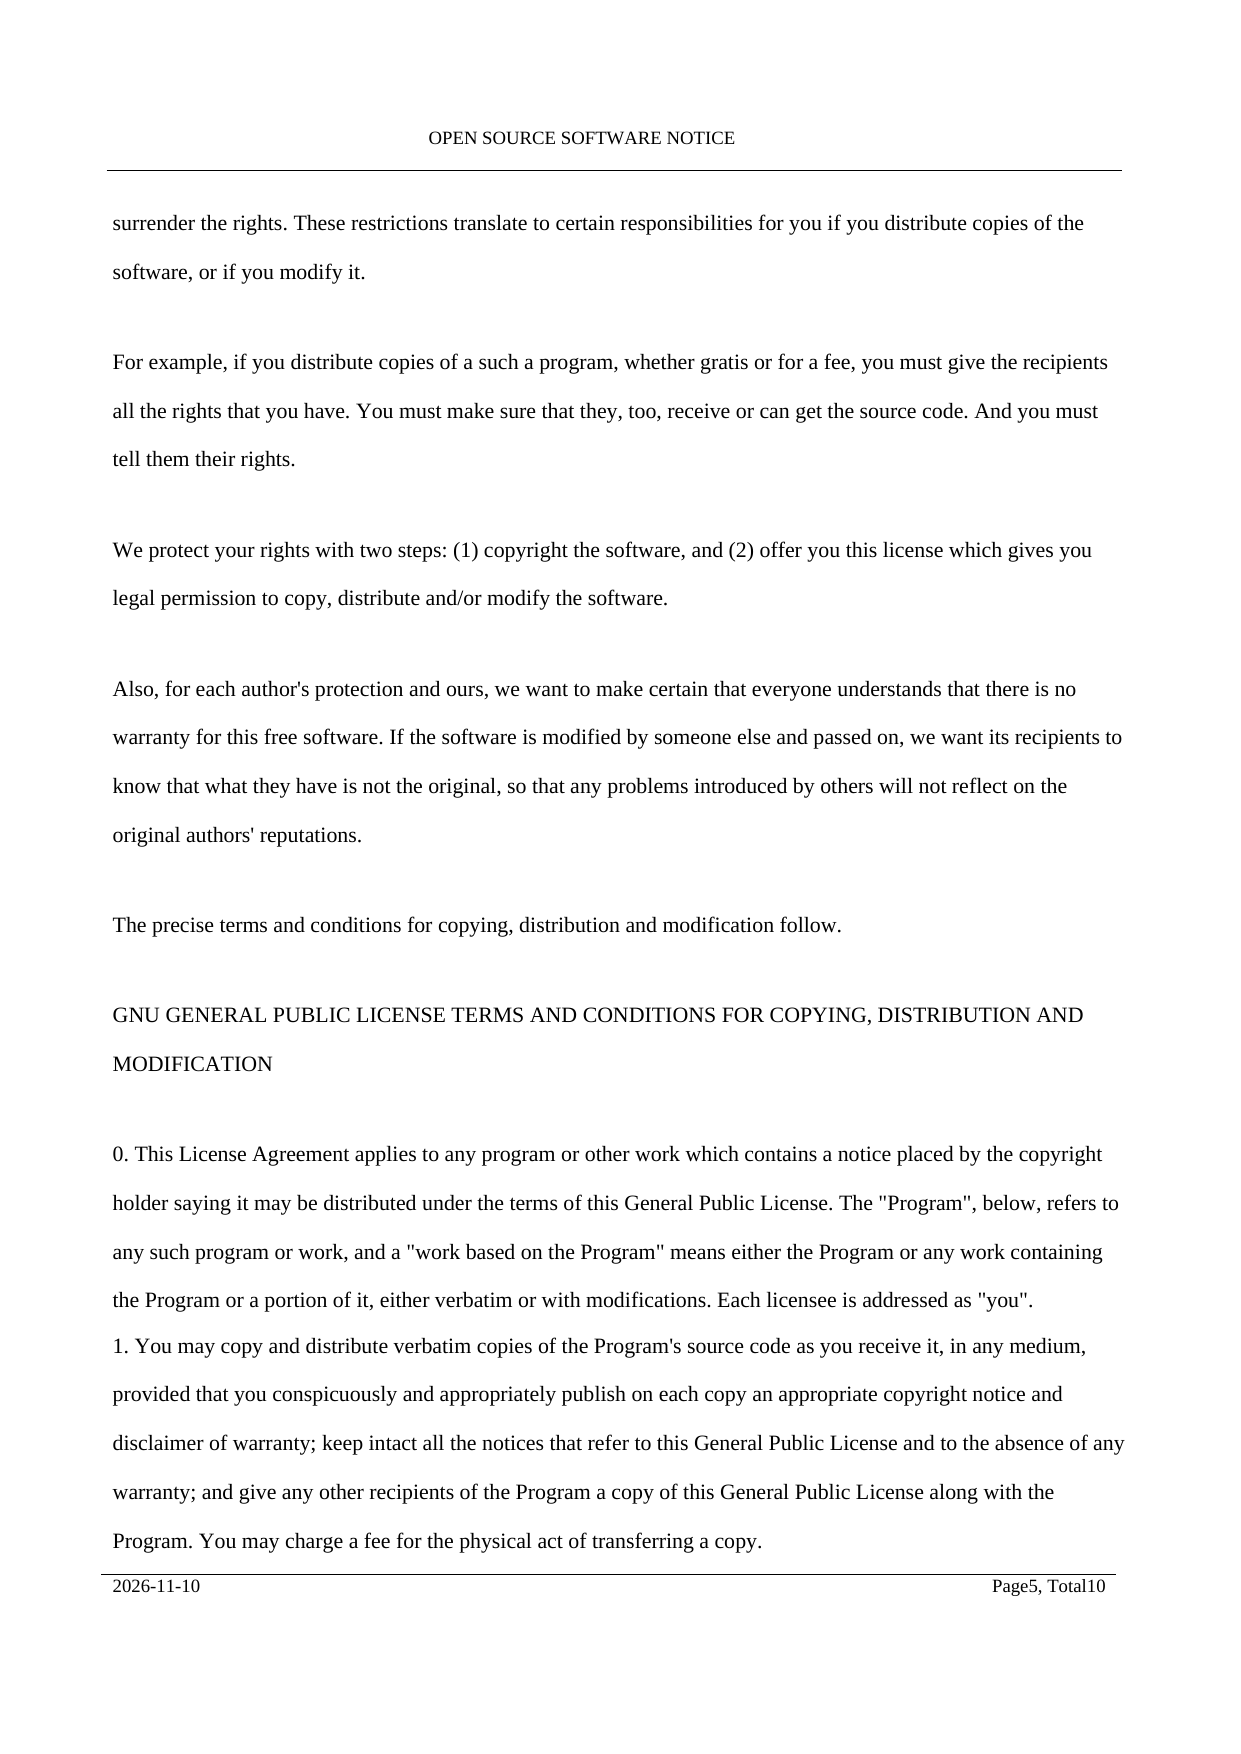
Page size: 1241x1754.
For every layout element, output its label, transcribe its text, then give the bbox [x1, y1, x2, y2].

text 1. You may copy and distribute verbatim copies of the Program's source code as you receive it, in any medium, provided that you conspicuously and appropriately publish on each copy an appropriate copyright notice and disclaimer of warranty; keep intact all the notices that refer to this General Public License and to the absence of any warranty; and give any other recipients of the Program a copy of this General Public License along with the Program. You may charge a fee for the physical act of transferring a copy. [112, 1329, 1128, 1556]
text The precise terms and conditions for copying, distribution and modification follow. [112, 908, 1128, 941]
text We protect your rights with two steps: (1) copyright the software, and (2) offer you this license which gives you legal permission to copy, distribute and/or modify the software. [112, 533, 1128, 614]
text For example, if you distribute copies of a such a program, whether gratis or for a fee, you must give the recipients all the rights that you have. You must make sure that they, too, receive or can get the source code. And you must tell them their rights. [112, 345, 1128, 475]
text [112, 206, 1128, 288]
text 0. This License Agreement applies to any program or other work which contains a notice placed by the copyright holder saying it may be distributed under the terms of this General Public License. The "Program", below, refers to any such program or work, and a "work based on the Program" means either the Program or any work containing the Program or a portion of it, either verbatim or with modifications. Each licensee is addressed as "you". [112, 1138, 1128, 1316]
text Also, for each author's protection and ours, we want to make certain that everyone understands that there is no warranty for this free software. If the software is modified by someone else and passed on, we want its recipients to know that what they have is not the original, so that any problems introduced by others will not reflect on the original authors' reputations. [112, 672, 1128, 851]
text GNU GENERAL PUBLIC LICENSE TERMS AND CONDITIONS FOR COPYING, DISTRIBUTION AND MODIFICATION [112, 999, 1128, 1080]
